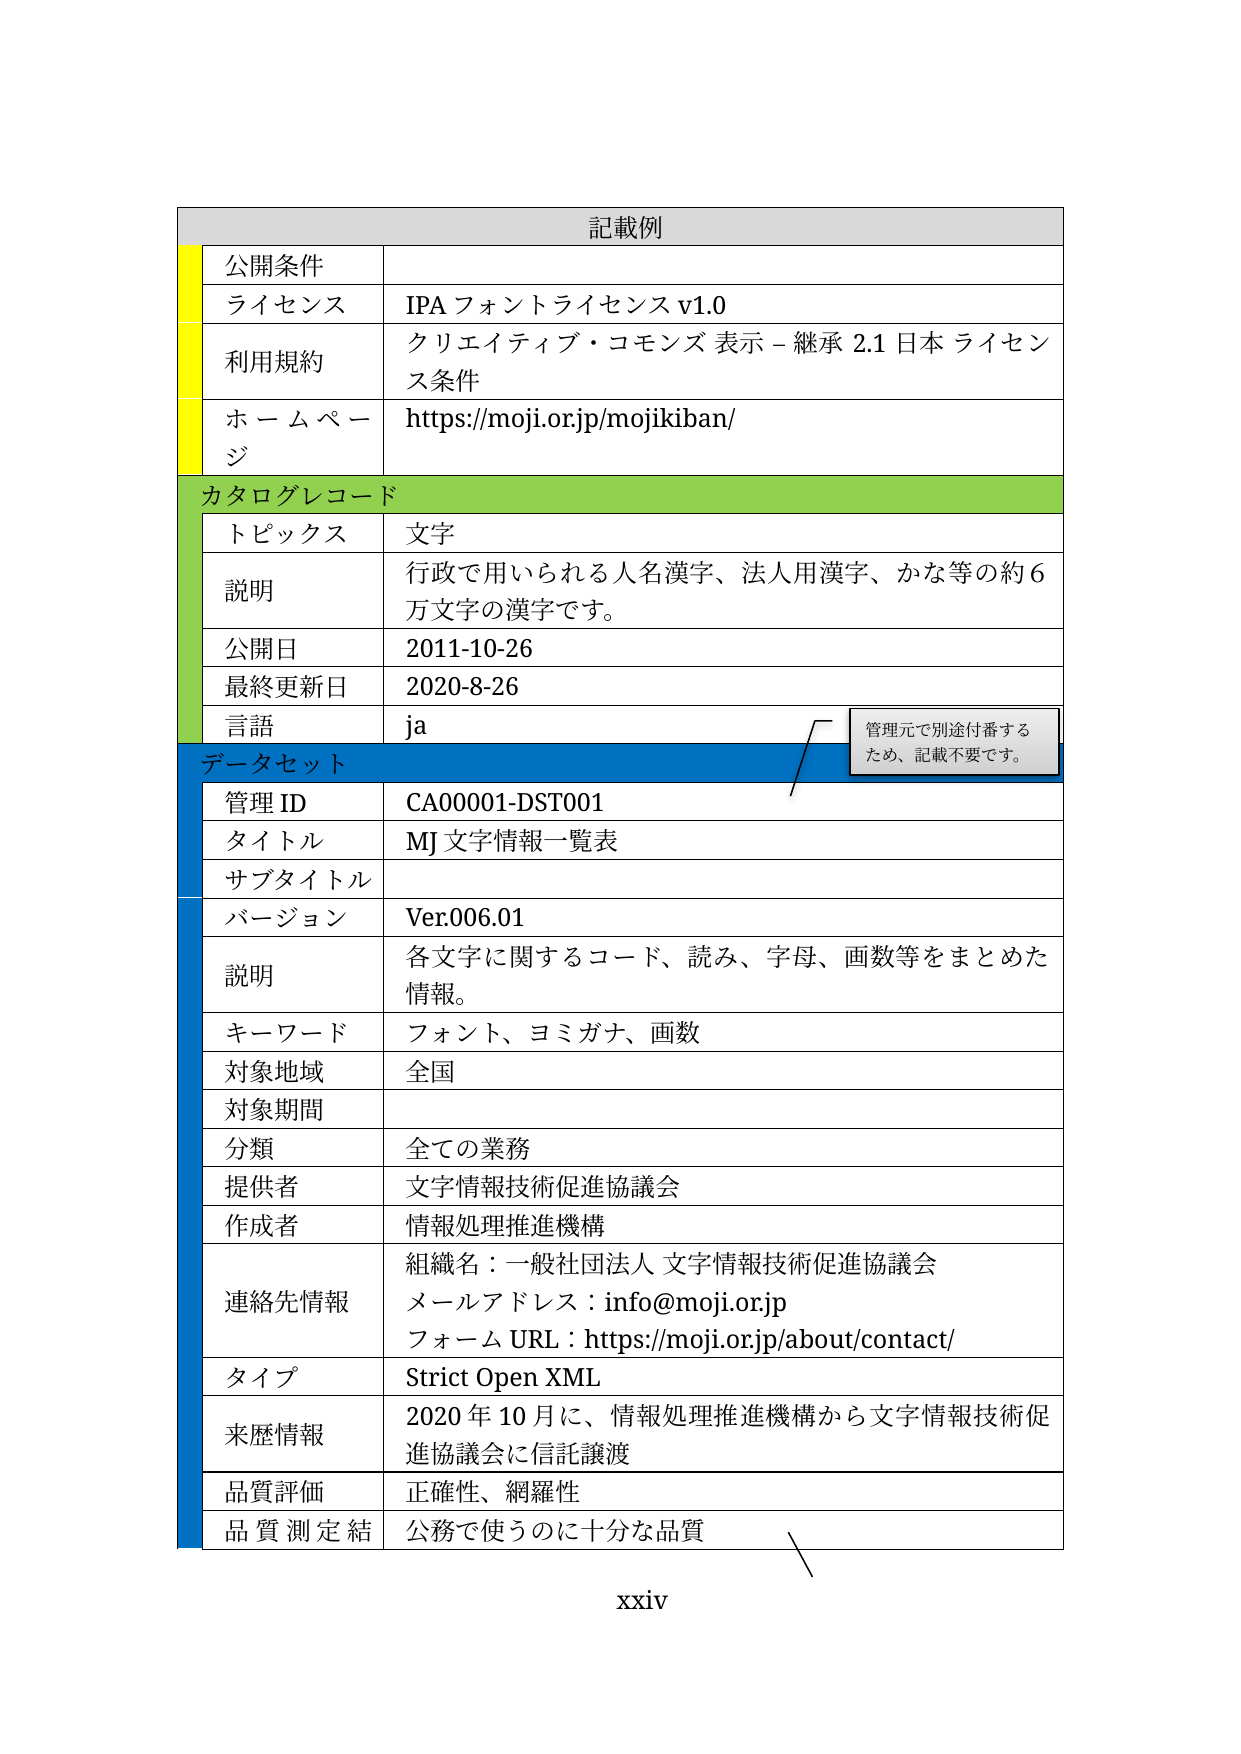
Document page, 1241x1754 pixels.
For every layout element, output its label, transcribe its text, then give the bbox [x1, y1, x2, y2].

table_cell 提供者 [203, 1167, 383, 1205]
table_cell [178, 936, 202, 1012]
table_cell [178, 245, 202, 284]
table_cell [384, 860, 1063, 897]
table_cell [178, 1012, 202, 1051]
table_cell ja [384, 706, 850, 743]
table_cell 全ての業務 [384, 1129, 1063, 1166]
table_cell 組織名：一般社団法人 文字情報技術促進協議会 メールアドレス：info@moji.or.jp フォームURL：https://moji.or.jp/about/contact/ [384, 1244, 1063, 1357]
table_cell [178, 1510, 202, 1548]
table_cell 正確性、網羅性 [384, 1473, 1063, 1510]
table_cell 作成者 [203, 1206, 383, 1243]
table_cell [384, 1090, 1063, 1128]
table_cell [178, 1205, 202, 1243]
table_cell 各文字に関するコード、読み、字母、画数等をまとめた情報。 [384, 937, 1063, 1012]
table_cell 分類 [203, 1129, 383, 1166]
table_cell [178, 513, 202, 552]
table_cell 公開条件 [203, 246, 383, 284]
table_cell Ver.006.01 [384, 899, 1063, 936]
table_cell [178, 898, 202, 936]
table_cell 説明 [203, 553, 383, 628]
table_cell [178, 1128, 202, 1166]
table_cell 文字 [384, 514, 1063, 552]
table_header 記載例 [178, 208, 1063, 245]
table_cell [178, 1395, 202, 1471]
table_cell クリエイティブ・コモンズ 表示 – 継承 2.1 日本 ライセンス条件 [384, 324, 1063, 398]
table_cell タイプ [203, 1358, 383, 1395]
table_cell 言語 [203, 706, 383, 743]
table_cell [384, 246, 1063, 284]
table_cell 来歴情報 [203, 1396, 383, 1471]
table_cell 2020-8-26 [384, 667, 1063, 705]
table_cell 品質評価 [203, 1473, 383, 1510]
table_cell [178, 628, 202, 666]
table_cell 利用規約 [203, 324, 383, 398]
table_cell Strict Open XML [384, 1358, 1063, 1395]
table_cell 管理ID [203, 783, 383, 820]
table_cell 公務で使うのに十分な品質 [384, 1511, 1063, 1548]
table_cell MJ文字情報一覧表 [384, 821, 1063, 859]
table_cell 品質測定結果 [203, 1511, 383, 1548]
table_cell ライセンス [203, 285, 383, 322]
table_cell [178, 1089, 202, 1128]
table_cell サブタイトル [203, 860, 383, 897]
table_cell [178, 1243, 202, 1357]
table_cell 2011-10-26 [384, 629, 1063, 666]
table_cell カタログレコード [178, 476, 1063, 513]
table_cell [178, 666, 202, 705]
table_cell [178, 1166, 202, 1205]
table_cell [178, 859, 202, 897]
table_cell データセット [802, 744, 847, 782]
table_cell フォント、ヨミガナ、画数 [384, 1013, 1063, 1051]
table_cell [178, 1471, 202, 1510]
table_cell CA00001-DST001 [384, 783, 1063, 820]
table_cell [178, 552, 202, 628]
table_cell [178, 820, 202, 859]
table_cell 最終更新日 [203, 667, 383, 705]
table_cell タイトル [203, 821, 383, 859]
table_cell 公開日 [203, 629, 383, 666]
table_cell 文字情報技術促進協議会 [384, 1167, 1063, 1205]
table_cell 対象地域 [203, 1052, 383, 1089]
table_cell https://moji.or.jp/mojikiban/ [384, 400, 1063, 474]
table_cell [178, 705, 202, 743]
table_cell データセット [178, 744, 803, 782]
table_cell 連絡先情報 [203, 1244, 383, 1357]
table_cell 2020年10月に、情報処理推進機構から文字情報技術促進協議会に信託譲渡 [384, 1396, 1063, 1471]
table_cell キーワード [203, 1013, 383, 1051]
table_cell [178, 323, 202, 398]
table_cell トピックス [203, 514, 383, 552]
table_cell 対象期間 [203, 1090, 383, 1128]
table_cell IPAフォントライセンスv1.0 [384, 285, 1063, 322]
table_cell [178, 1051, 202, 1089]
table_cell [178, 284, 202, 322]
table_cell 行政で用いられる人名漢字、法人用漢字、かな等の約６万文字の漢字です。 [384, 553, 1063, 628]
table_cell [178, 1357, 202, 1395]
table_cell [178, 782, 202, 820]
table_cell 説明 [203, 937, 383, 1012]
table_cell [178, 399, 202, 474]
table_cell 情報処理推進機構 [384, 1206, 1063, 1243]
table_cell ホームページ [203, 400, 383, 474]
table_cell バージョン [203, 899, 383, 936]
table_cell 全国 [384, 1052, 1063, 1089]
